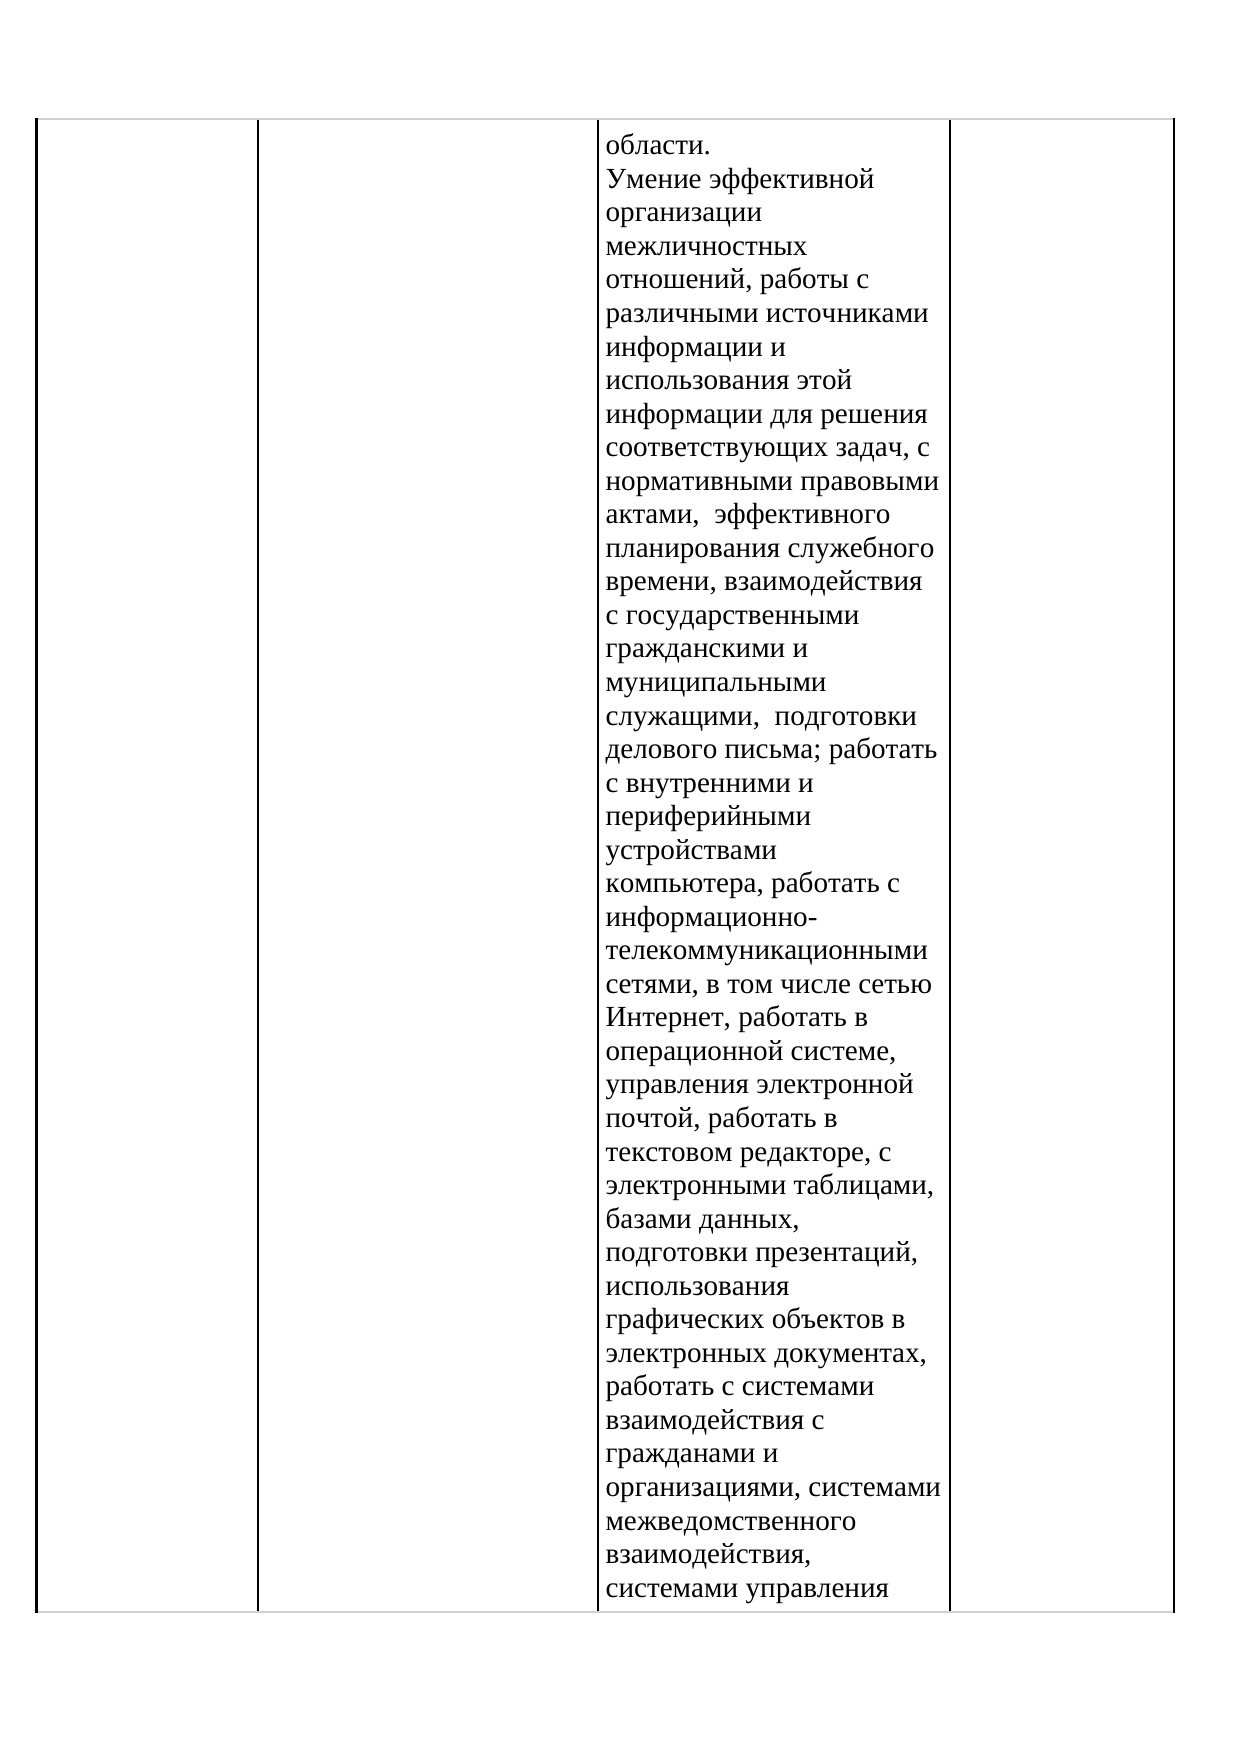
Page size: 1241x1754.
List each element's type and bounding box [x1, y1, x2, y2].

table_cell [951, 120, 1173, 1611]
table_cell [38, 120, 257, 1611]
table_cell [259, 120, 597, 1611]
table_cell [599, 120, 949, 1611]
